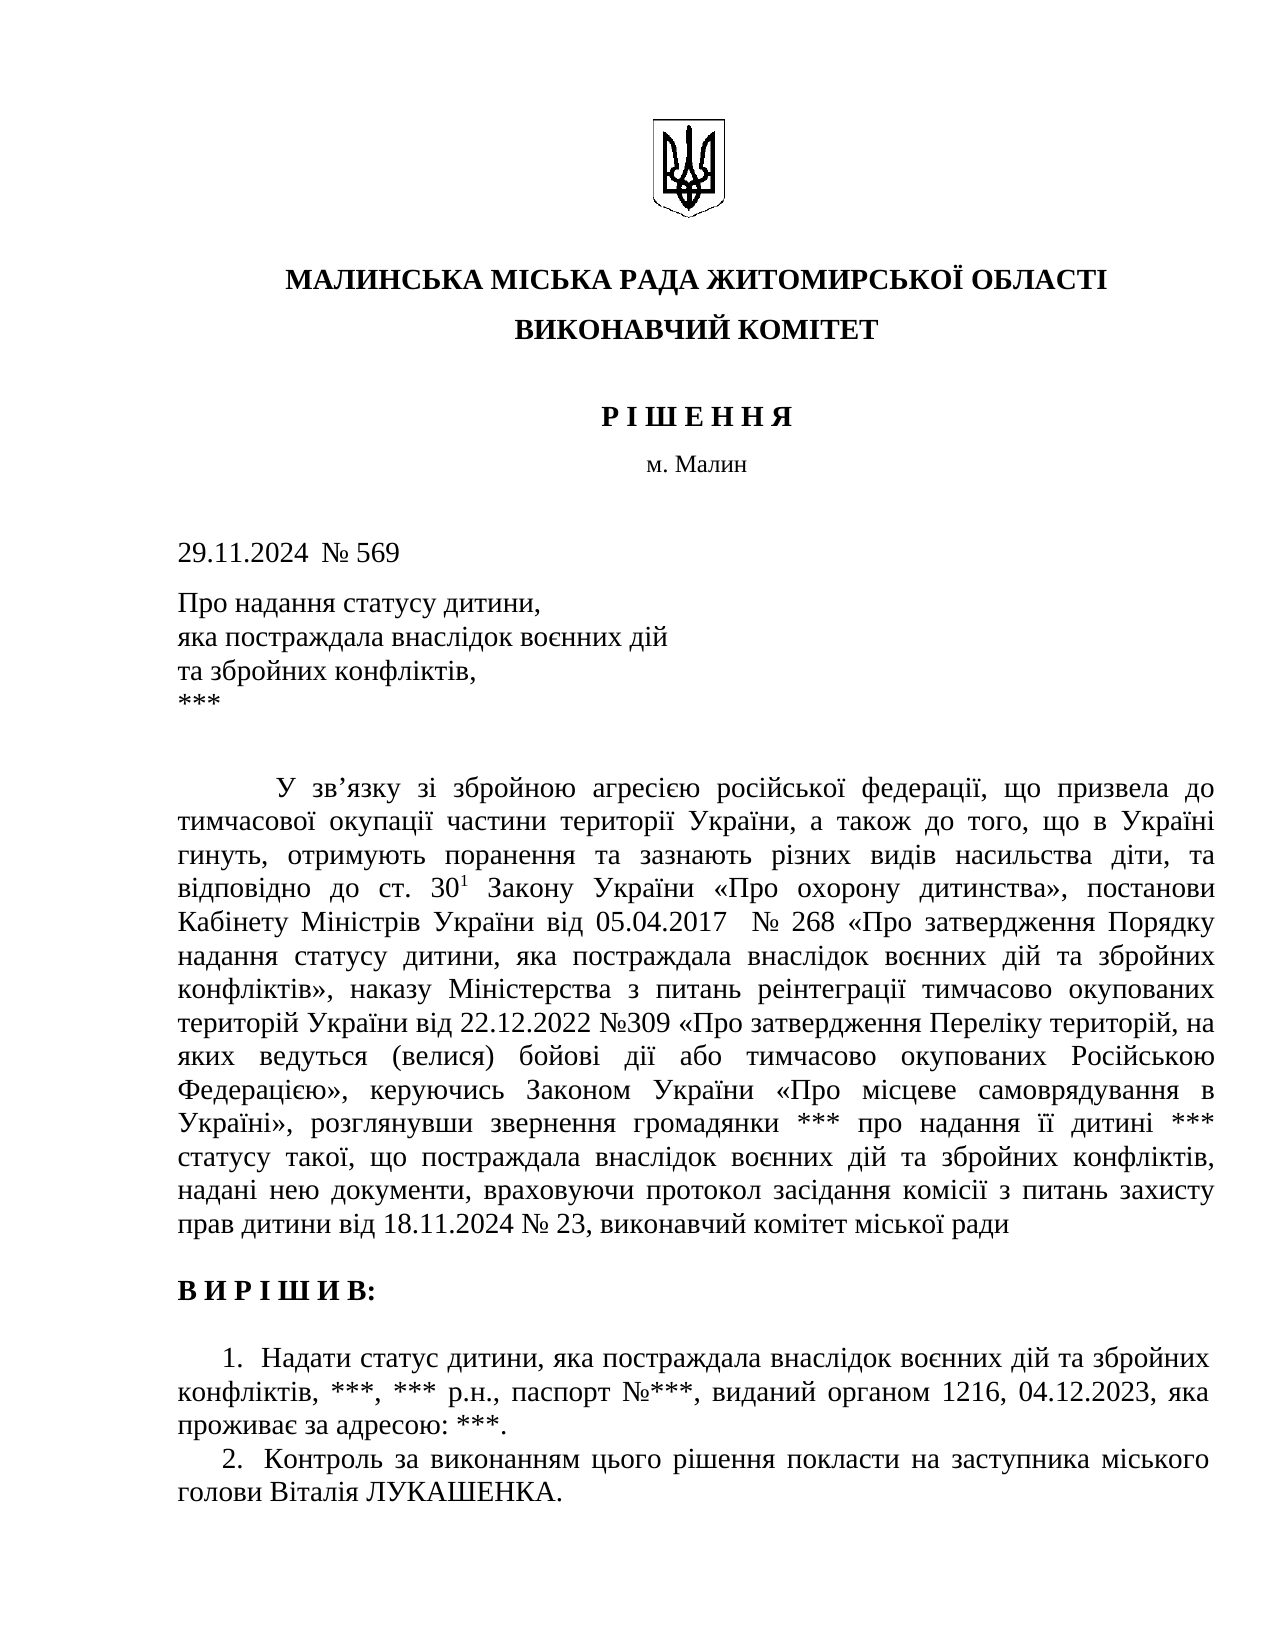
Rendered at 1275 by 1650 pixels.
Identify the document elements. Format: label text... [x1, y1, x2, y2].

text *** [177, 686, 1216, 720]
list Контроль за виконанням цього рішення покласти на заступника міського голови Віталія ЛУКАШЕНКА. [177, 1441, 1211, 1508]
text МАЛИНСЬКА МІСЬКА РАДА ЖИТОМИРСЬКОЇ ОБЛАСТІ [177, 262, 1216, 296]
text В И Р І Ш И В: [177, 1273, 1216, 1307]
text У зв’язку зі збройною агресією російської федерації, що призвела до тимчасової окупації частини території України, а також до того, що в Україні гинуть, отримують поранення та зазнають різних видів насильства діти, та відповідно до ст. 301 Закону України «Про охорону дитинства», постанови Кабінету Міністрів України від 05.04.2017 № 268 «Про затвердження Порядку надання статусу дитини, яка постраждала внаслідок воєнних дій та збройних конфліктів», наказу Міністерства з питань реінтеграції тимчасово окупованих територій України від 22.12.2022 №309 «Про затвердження Переліку територій, на яких ведуться (велися) бойові дії або тимчасово окупованих Російською Федерацією», керуючись Законом України «Про місцеве самоврядування в Україні», розглянувши звернення громадянки *** про надання її дитині *** статусу такої, що постраждала внаслідок воєнних дій та збройних конфліктів, надані нею документи, враховуючи протокол засідання комісії з питань захисту прав дитини від 18.11.2024 № 23, виконавчий комітет міської ради [177, 770, 1216, 1239]
text 29.11.2024 № 569 [177, 535, 1216, 569]
text Про надання статусу дитини, [177, 586, 1216, 619]
text Р І Ш Е Н Н Я [177, 399, 1216, 432]
text яка постраждала внаслідок воєнних дій [177, 619, 1216, 653]
picture [651, 118, 726, 219]
text м. Малин [177, 449, 1216, 478]
list Надати статус дитини, яка постраждала внаслідок воєнних дій та збройних конфліктів, ***, *** р.н., паспорт №***, виданий органом 1216, 04.12.2023, яка проживає за адресою: ***. [177, 1340, 1211, 1441]
text та збройних конфліктів, [177, 653, 1216, 686]
text ВИКОНАВЧИЙ КОМІТЕТ [177, 312, 1216, 346]
